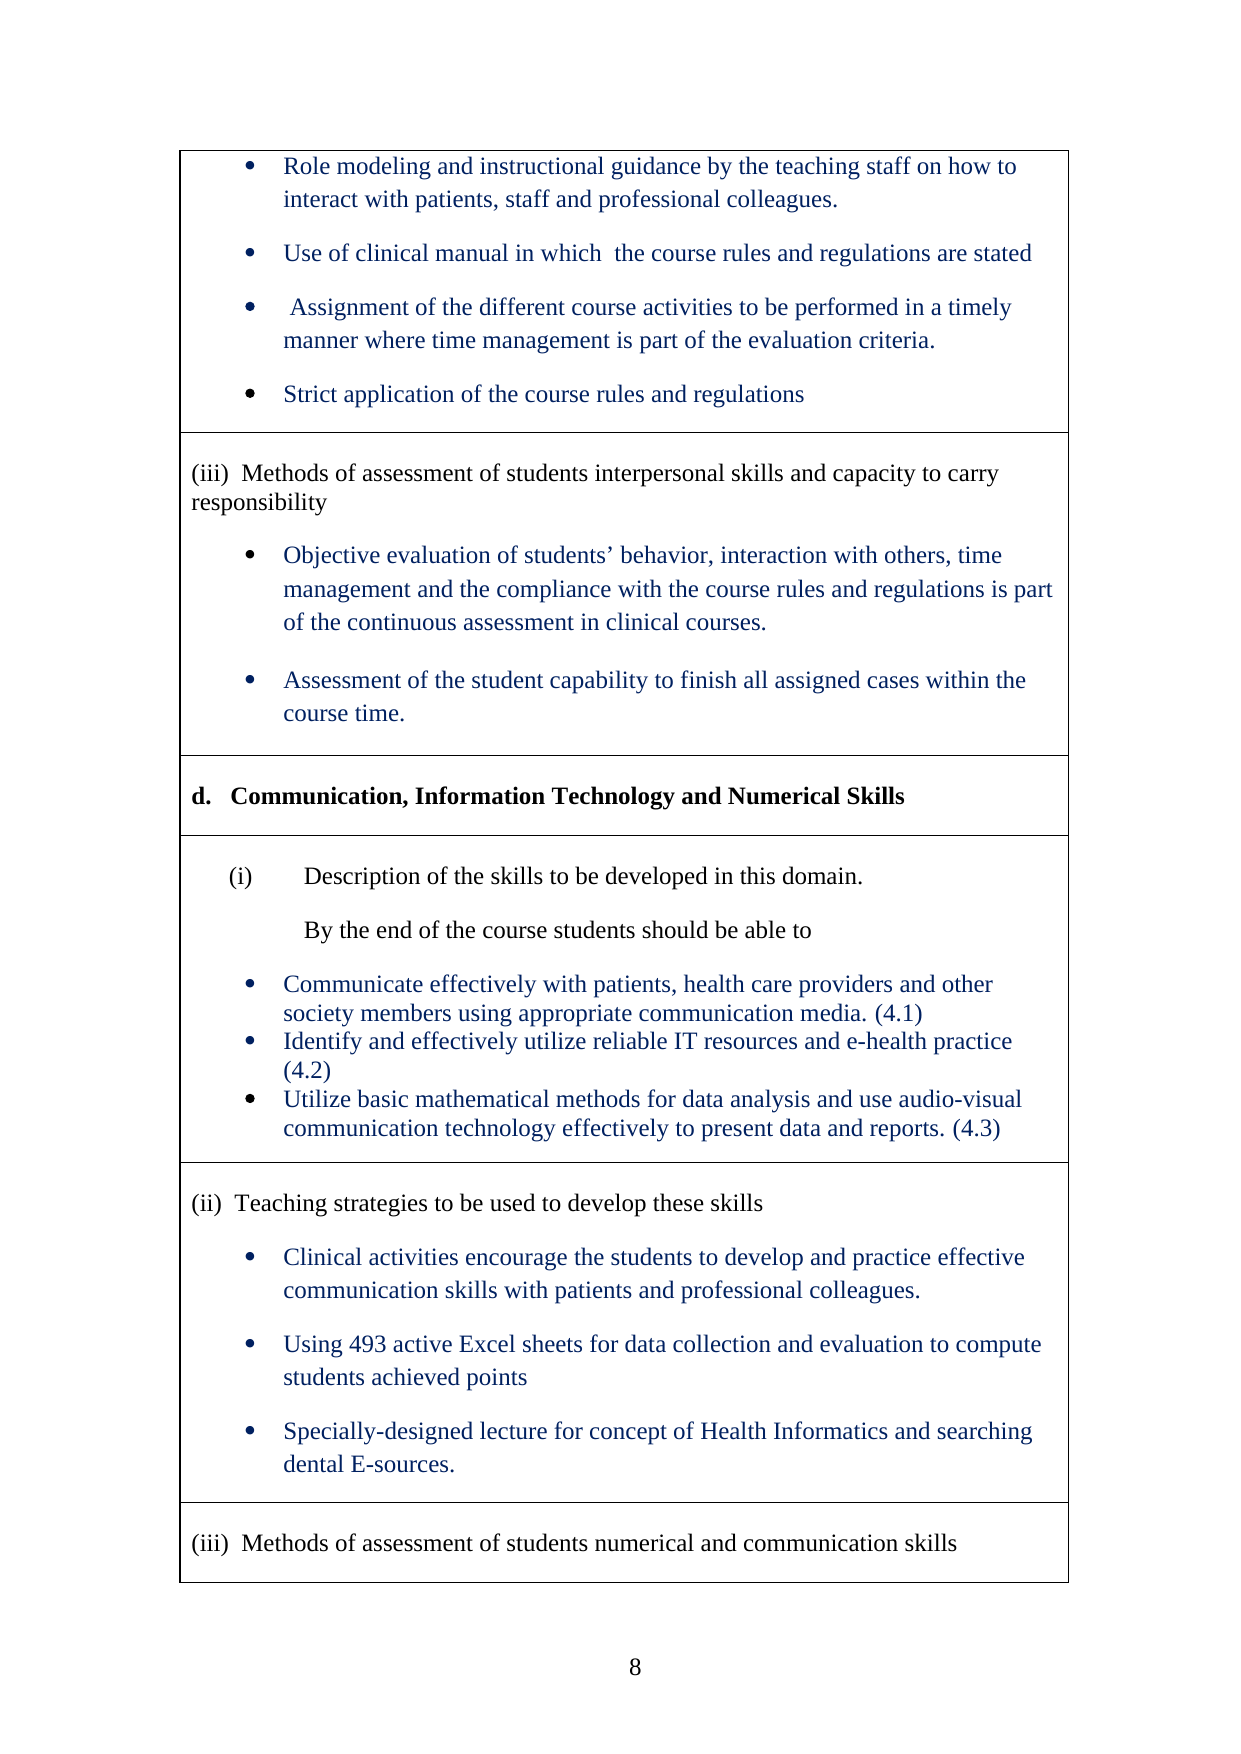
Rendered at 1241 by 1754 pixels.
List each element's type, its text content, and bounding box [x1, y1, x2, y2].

table_cell (iii) Methods of assessment of students interpersonal skills and capacity to carry responsibility Objective evaluation of students’ behavior, interaction with others, time management and the compliance with the course rules and regulations is part of the continuous assessment in clinical courses. Assessment of the student capability to finish all assigned cases within the course time. [181, 433, 1068, 755]
table_cell d. Communication, Information Technology and Numerical Skills [181, 756, 1068, 835]
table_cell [181, 151, 1068, 432]
table_cell Description of the skills to be developed in this domain. By the end of the course students should be able to Communicate effectively with patients, health care providers and other society members using appropriate communication media. (4.1) Identify and effectively utilize reliable IT resources and e-health practice (4.2) Utilize basic mathematical methods for data analysis and use audio-visual communication technology effectively to present data and reports. (4.3) [181, 836, 1068, 1162]
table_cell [181, 1503, 1068, 1582]
table_cell (ii) Teaching strategies to be used to develop these skills Clinical activities encourage the students to develop and practice effective communication skills with patients and professional colleagues. Using 493 active Excel sheets for data collection and evaluation to compute students achieved points Specially-designed lecture for concept of Health Informatics and searching dental E-sources. [181, 1163, 1068, 1502]
